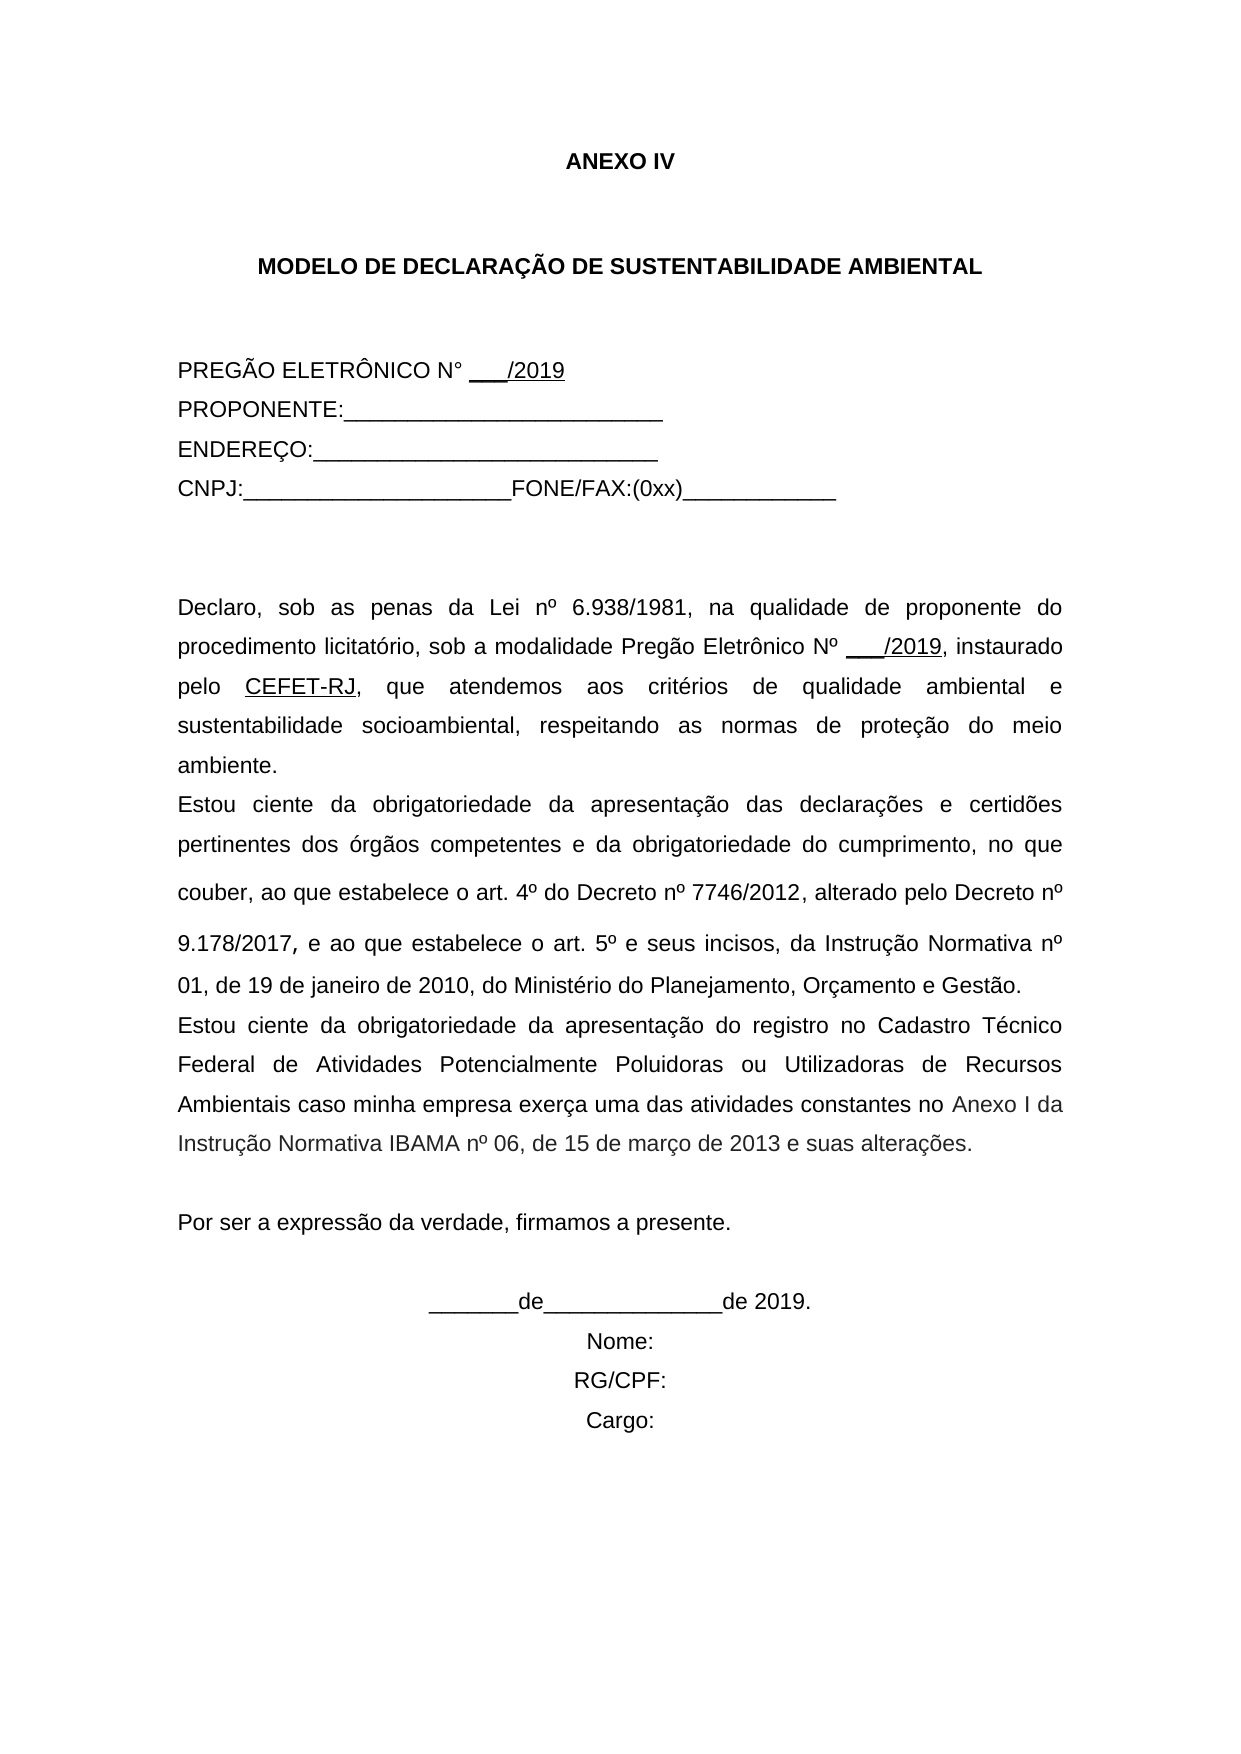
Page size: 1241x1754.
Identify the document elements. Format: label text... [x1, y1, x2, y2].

text ENDEREÇO:___________________________ [177, 436, 1063, 462]
text PREGÃO ELETRÔNICO N° ___/2019 [177, 357, 1063, 383]
text Declaro, sob as penas da Lei nº 6.938/1981, na qualidade de proponente do procedimento licitatório, sob a modalidade Pregão Eletrônico Nº ___/2019, instaurado pelo CEFET-RJ, que atendemos aos critérios de qualidade ambiental e sustentabilidade socioambiental, respeitando as normas de proteção do meio ambiente. [177, 594, 1063, 778]
text _______de______________de 2019. [177, 1288, 1063, 1314]
text Cargo: [177, 1407, 1063, 1433]
text PROPONENTE:_________________________ [177, 396, 1063, 423]
text Nome: [177, 1328, 1063, 1354]
list MODELO DE DECLARAÇÃO DE SUSTENTABILIDADE AMBIENTAL [177, 253, 1063, 279]
text Estou ciente da obrigatoriedade da apresentação das declarações e certidões pertinentes dos órgãos competentes e da obrigatoriedade do cumprimento, no que couber, ao que estabelece o art. 4º do Decreto nº 7746/2012, alterado pelo Decreto nº 9.178/2017, e ao que estabelece o art. 5º e seus incisos, da Instrução Normativa nº 01, de 19 de janeiro de 2010, do Ministério do Planejamento, Orçamento e Gestão. [177, 791, 1063, 930]
text Estou ciente da obrigatoriedade da apresentação das declarações e certidões pertinentes dos órgãos competentes e da obrigatoriedade do cumprimento, no que couber, ao que estabelece o art. 4º do Decreto nº 7746/2012, alterado pelo Decreto nº 9.178/2017, e ao que estabelece o art. 5º e seus incisos, da Instrução Normativa nº 01, de 19 de janeiro de 2010, do Ministério do Planejamento, Orçamento e Gestão. [177, 957, 1063, 999]
text Por ser a expressão da verdade, firmamos a presente. [177, 1209, 1063, 1236]
text ANEXO IV [177, 148, 1063, 174]
text RG/CPF: [177, 1367, 1063, 1393]
text Estou ciente da obrigatoriedade da apresentação do registro no Cadastro Técnico Federal de Atividades Potencialmente Poluidoras ou Utilizadoras de Recursos Ambientais caso minha empresa exerça uma das atividades constantes no Anexo I da Instrução Normativa IBAMA nº 06, de 15 de março de 2013 e suas alterações. [177, 1012, 1063, 1157]
text CNPJ:_____________________FONE/FAX:(0xx)____________ [177, 475, 1063, 502]
